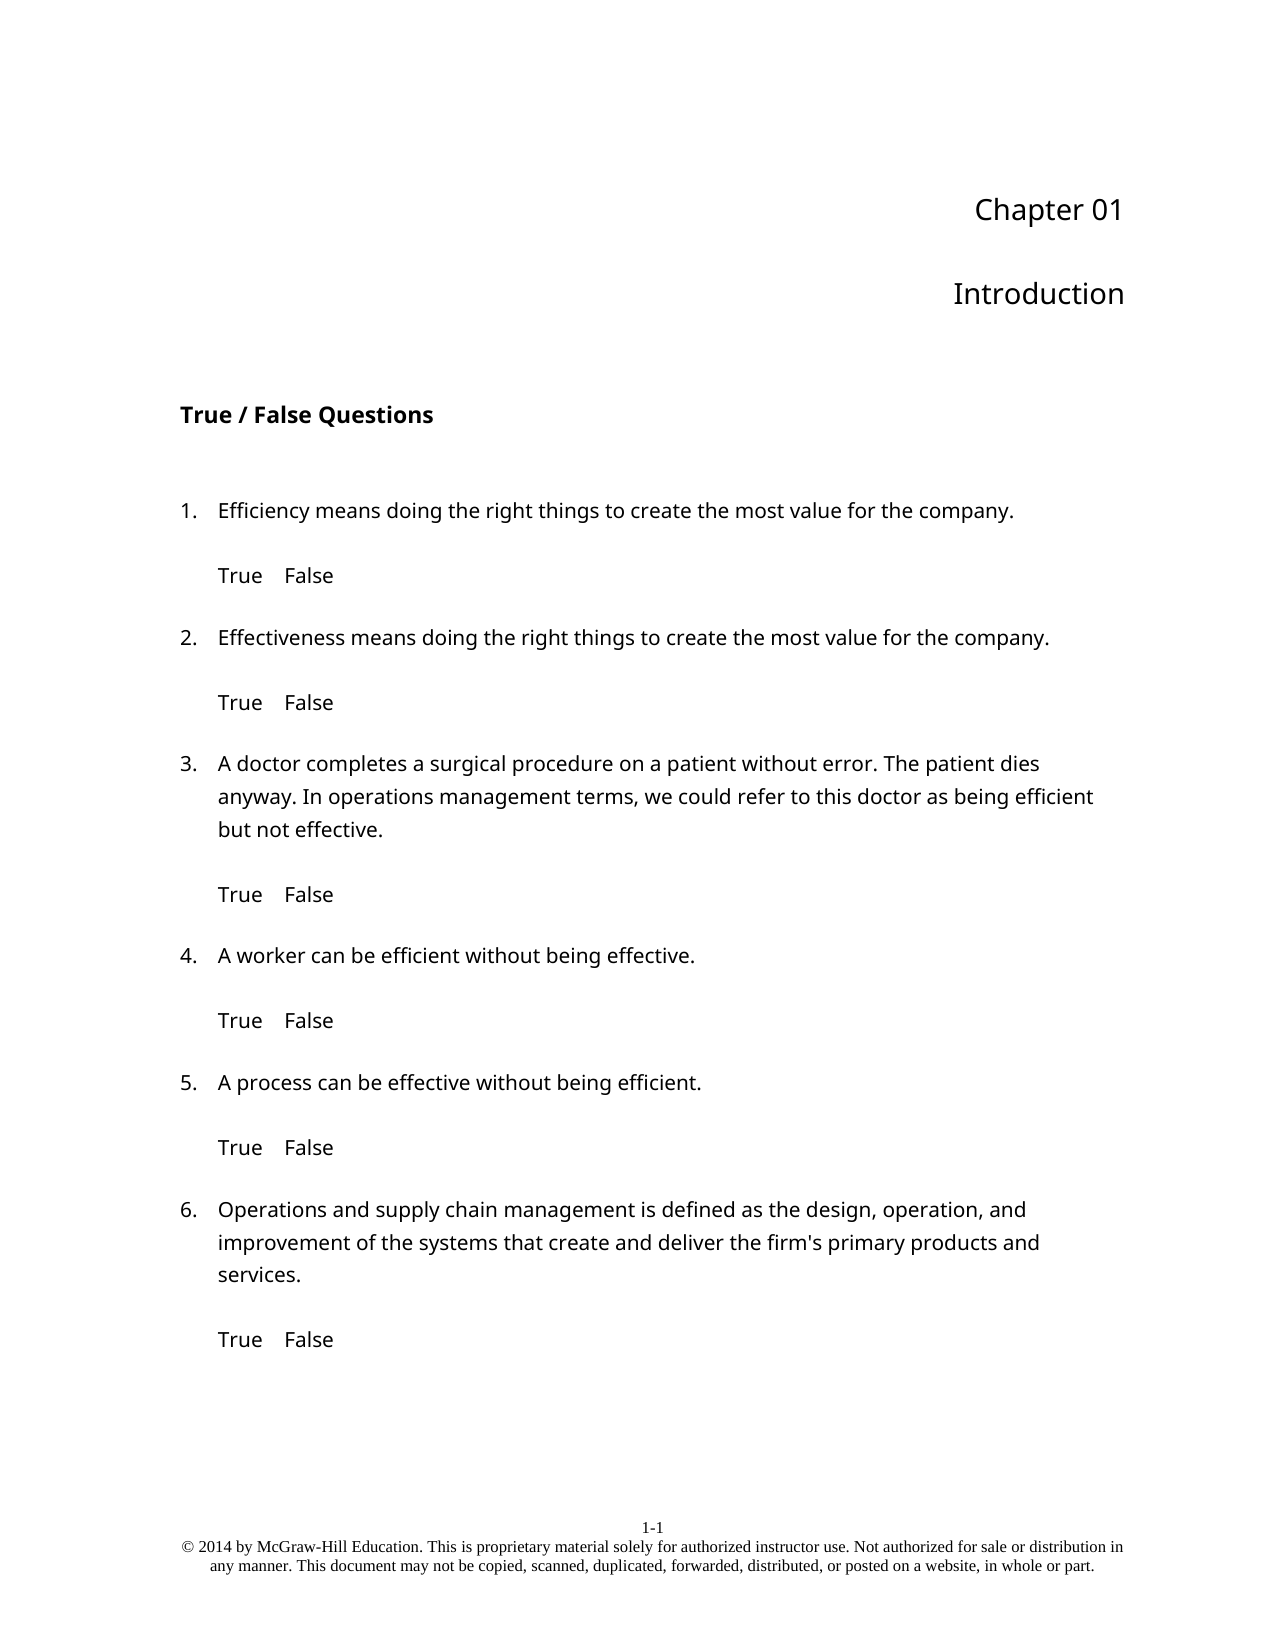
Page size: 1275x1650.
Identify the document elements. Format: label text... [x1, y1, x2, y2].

table_header A worker can be efficient without being effective. True False [218, 941, 1125, 1039]
table_header 5. [180, 1068, 218, 1166]
text Chapter 01 [180, 189, 1125, 228]
table_header Efficiency means doing the right things to create the most value for the company. True False [218, 496, 1125, 593]
table_header A process can be effective without being efficient. True False [218, 1068, 1125, 1166]
table_header 6. [180, 1195, 218, 1358]
text Introduction [180, 273, 1125, 313]
table_header 3. [180, 750, 218, 912]
table_header 1. [180, 496, 218, 593]
table_header Operations and supply chain management is defined as the design, operation, and improvement of the systems that create and deliver the firm's primary products and services. True False [218, 1195, 1125, 1358]
table_header 2. [180, 623, 218, 720]
table_header 4. [180, 941, 218, 1039]
table_header Effectiveness means doing the right things to create the most value for the company. True False [218, 623, 1125, 720]
text True / False Questions [180, 373, 1125, 466]
table_header A doctor completes a surgical procedure on a patient without error. The patient dies anyway. In operations management terms, we could refer to this doctor as being efficient but not effective. True False [218, 750, 1125, 912]
